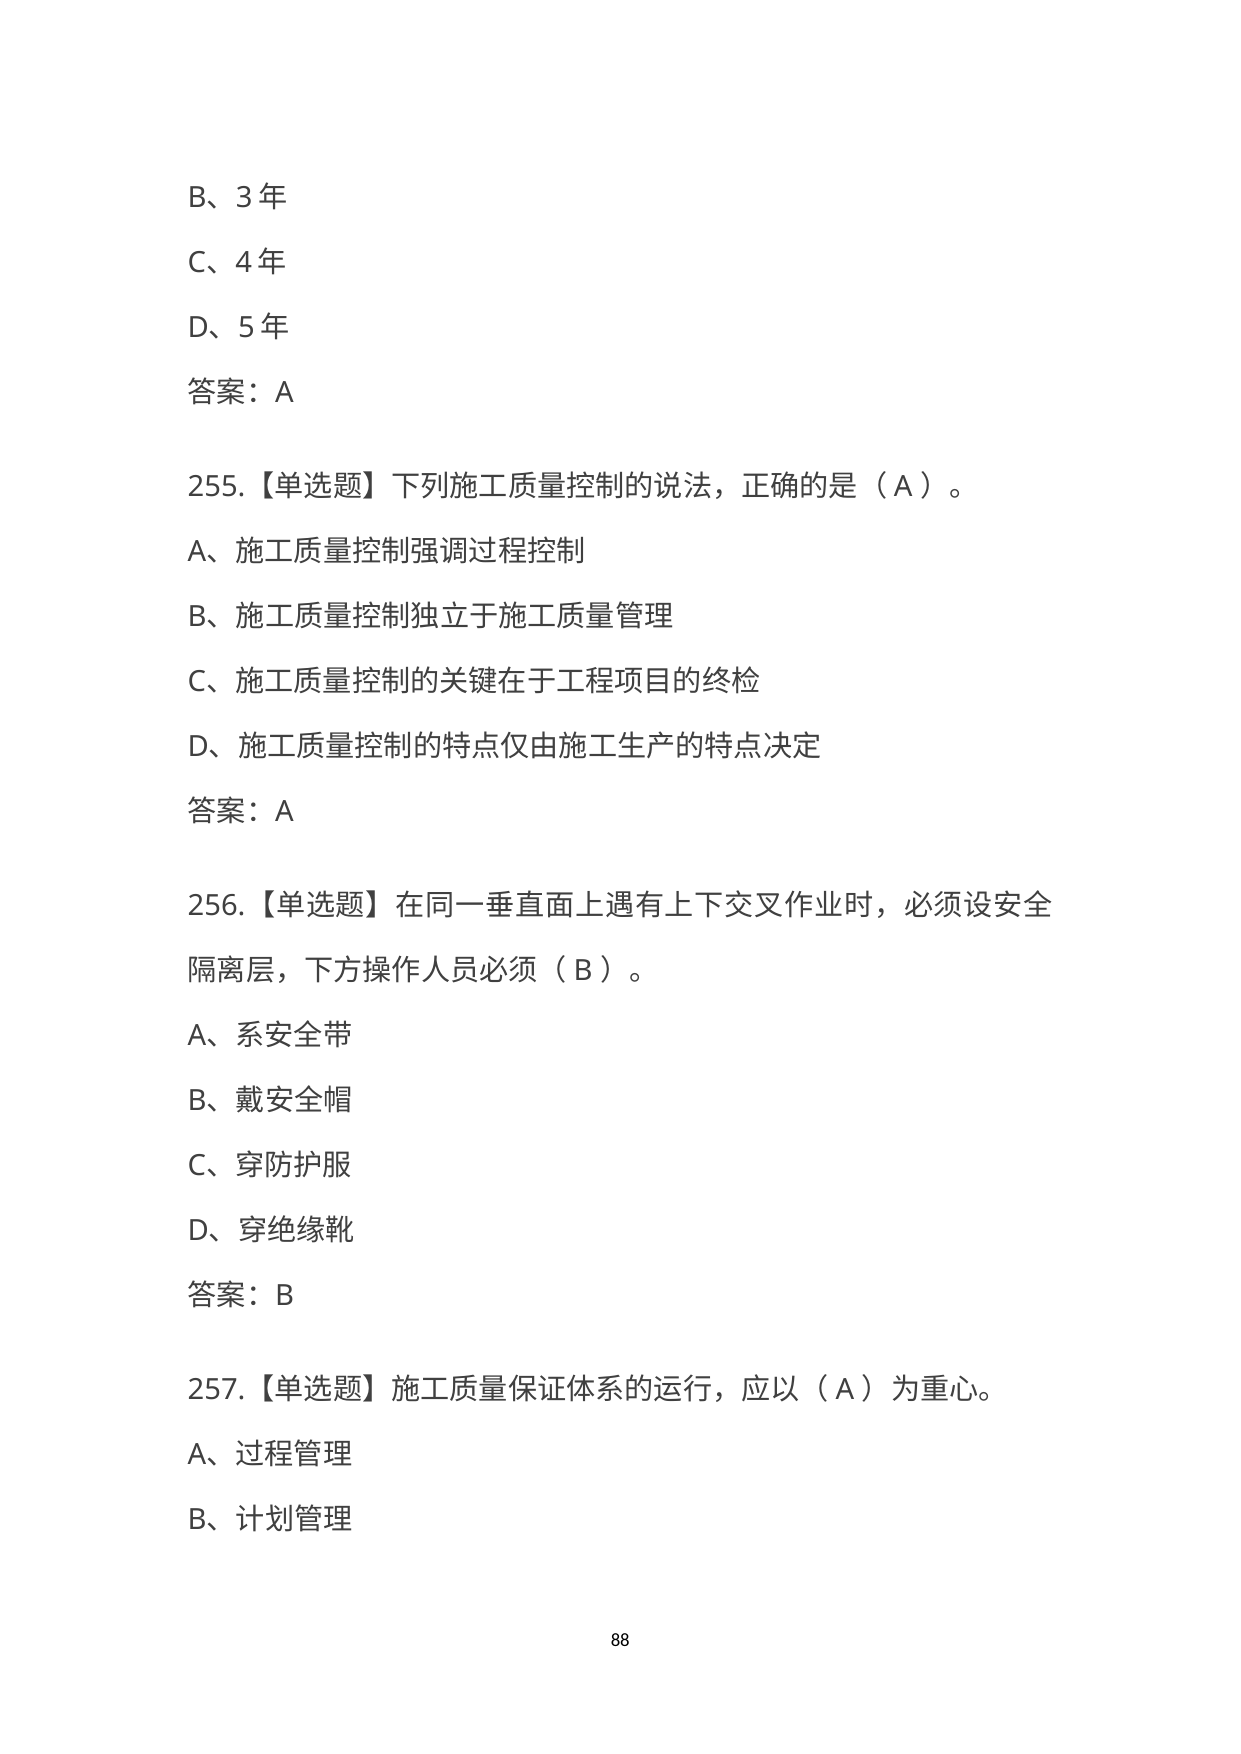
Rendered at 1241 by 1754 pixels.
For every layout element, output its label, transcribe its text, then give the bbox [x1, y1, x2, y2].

text 255.【单选题】下列施工质量控制的说法，正确的是（ A ）。 A、施工质量控制强调过程控制 B、施工质量控制独立于施工质量管理 C、施工质量控制的关键在于工程项目的终检 D、施工质量控制的特点仅由施工生产的特点决定 答案：A [187, 451, 1053, 841]
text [187, 162, 1053, 422]
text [187, 1354, 1053, 1549]
text 256.【单选题】在同一垂直面上遇有上下交叉作业时，必须设安全隔离层，下方操作人员必须（ B ）。 A、系安全带 B、戴安全帽 C、穿防护服 D、穿绝缘靴 答案：B [187, 870, 1053, 1325]
